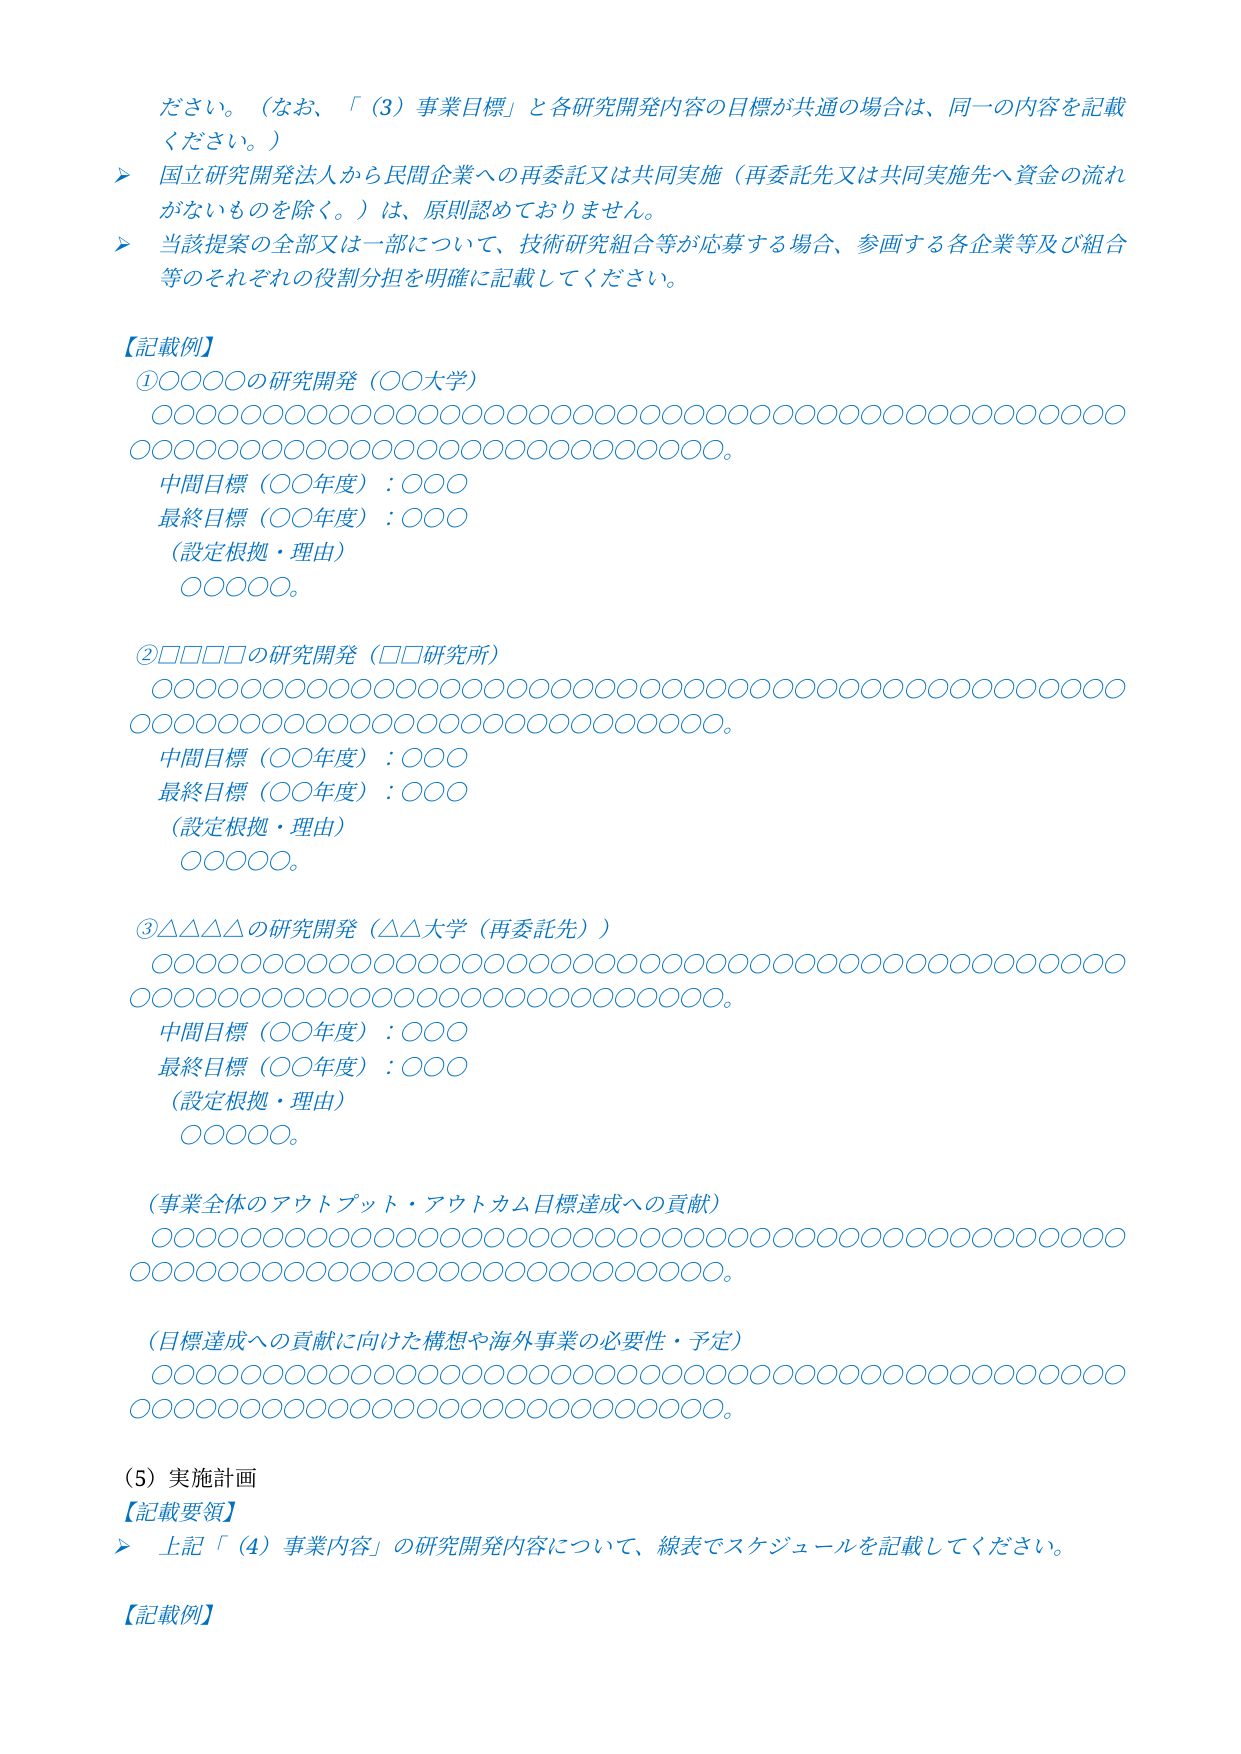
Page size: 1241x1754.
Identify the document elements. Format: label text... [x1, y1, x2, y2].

text 最終目標（〇〇年度）：〇〇〇 [112, 500, 1128, 534]
text 〇〇〇〇〇〇〇〇〇〇〇〇〇〇〇〇〇〇〇〇〇〇〇〇〇〇〇〇〇〇〇〇〇〇〇〇〇〇〇〇〇〇〇〇〇〇〇〇〇〇〇〇〇〇〇〇〇〇〇〇〇〇〇〇〇〇〇〇〇〇〇。 [127, 671, 1128, 740]
text （設定根拠・理由） [112, 808, 1128, 843]
text ③△△△△の研究開発（△△大学（再委託先）） [112, 911, 1128, 946]
list 国立研究開発法人から民間企業への再委託又は共同実施（再委託先又は共同実施先へ資金の流れがないものを除く。）は、原則認めておりません。 [112, 157, 1128, 226]
text 〇〇〇〇〇。 [156, 843, 1128, 877]
text （設定根拠・理由） [112, 1083, 1128, 1117]
text 〇〇〇〇〇〇〇〇〇〇〇〇〇〇〇〇〇〇〇〇〇〇〇〇〇〇〇〇〇〇〇〇〇〇〇〇〇〇〇〇〇〇〇〇〇〇〇〇〇〇〇〇〇〇〇〇〇〇〇〇〇〇〇〇〇〇〇〇〇〇〇。 [127, 397, 1128, 466]
text （5）実施計画 [112, 1459, 1128, 1494]
text 最終目標（〇〇年度）：〇〇〇 [112, 774, 1128, 808]
text （事業全体のアウトプット・アウトカム目標達成への貢献） [112, 1185, 1128, 1220]
list 当該提案の全部又は一部について、技術研究組合等が応募する場合、参画する各企業等及び組合等のそれぞれの役割分担を明確に記載してください。 [112, 226, 1128, 294]
list 上記「（4）事業内容」の研究開発内容について、線表でスケジュールを記載してください。 [112, 1528, 1128, 1562]
text （目標達成への貢献に向けた構想や海外事業の必要性・予定） [112, 1322, 1128, 1357]
text 〇〇〇〇〇。 [156, 568, 1128, 603]
text 〇〇〇〇〇〇〇〇〇〇〇〇〇〇〇〇〇〇〇〇〇〇〇〇〇〇〇〇〇〇〇〇〇〇〇〇〇〇〇〇〇〇〇〇〇〇〇〇〇〇〇〇〇〇〇〇〇〇〇〇〇〇〇〇〇〇〇〇〇〇〇。 [127, 1220, 1128, 1288]
text 最終目標（〇〇年度）：〇〇〇 [112, 1048, 1128, 1083]
text ①〇〇〇〇の研究開発（〇〇大学） [112, 363, 1128, 397]
text 中間目標（〇〇年度）：〇〇〇 [112, 1014, 1128, 1048]
text （設定根拠・理由） [112, 534, 1128, 568]
text 〇〇〇〇〇〇〇〇〇〇〇〇〇〇〇〇〇〇〇〇〇〇〇〇〇〇〇〇〇〇〇〇〇〇〇〇〇〇〇〇〇〇〇〇〇〇〇〇〇〇〇〇〇〇〇〇〇〇〇〇〇〇〇〇〇〇〇〇〇〇〇。 [127, 946, 1128, 1014]
text 〇〇〇〇〇〇〇〇〇〇〇〇〇〇〇〇〇〇〇〇〇〇〇〇〇〇〇〇〇〇〇〇〇〇〇〇〇〇〇〇〇〇〇〇〇〇〇〇〇〇〇〇〇〇〇〇〇〇〇〇〇〇〇〇〇〇〇〇〇〇〇。 [127, 1357, 1128, 1425]
text ②□□□□の研究開発（□□研究所） [112, 637, 1128, 671]
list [112, 89, 1128, 157]
text 中間目標（〇〇年度）：〇〇〇 [112, 740, 1128, 774]
text 【記載例】 [112, 1597, 1128, 1631]
text 【記載例】 [112, 329, 1128, 363]
text 〇〇〇〇〇。 [156, 1117, 1128, 1151]
text 【記載要領】 [112, 1494, 1128, 1528]
text 中間目標（〇〇年度）：〇〇〇 [112, 466, 1128, 500]
